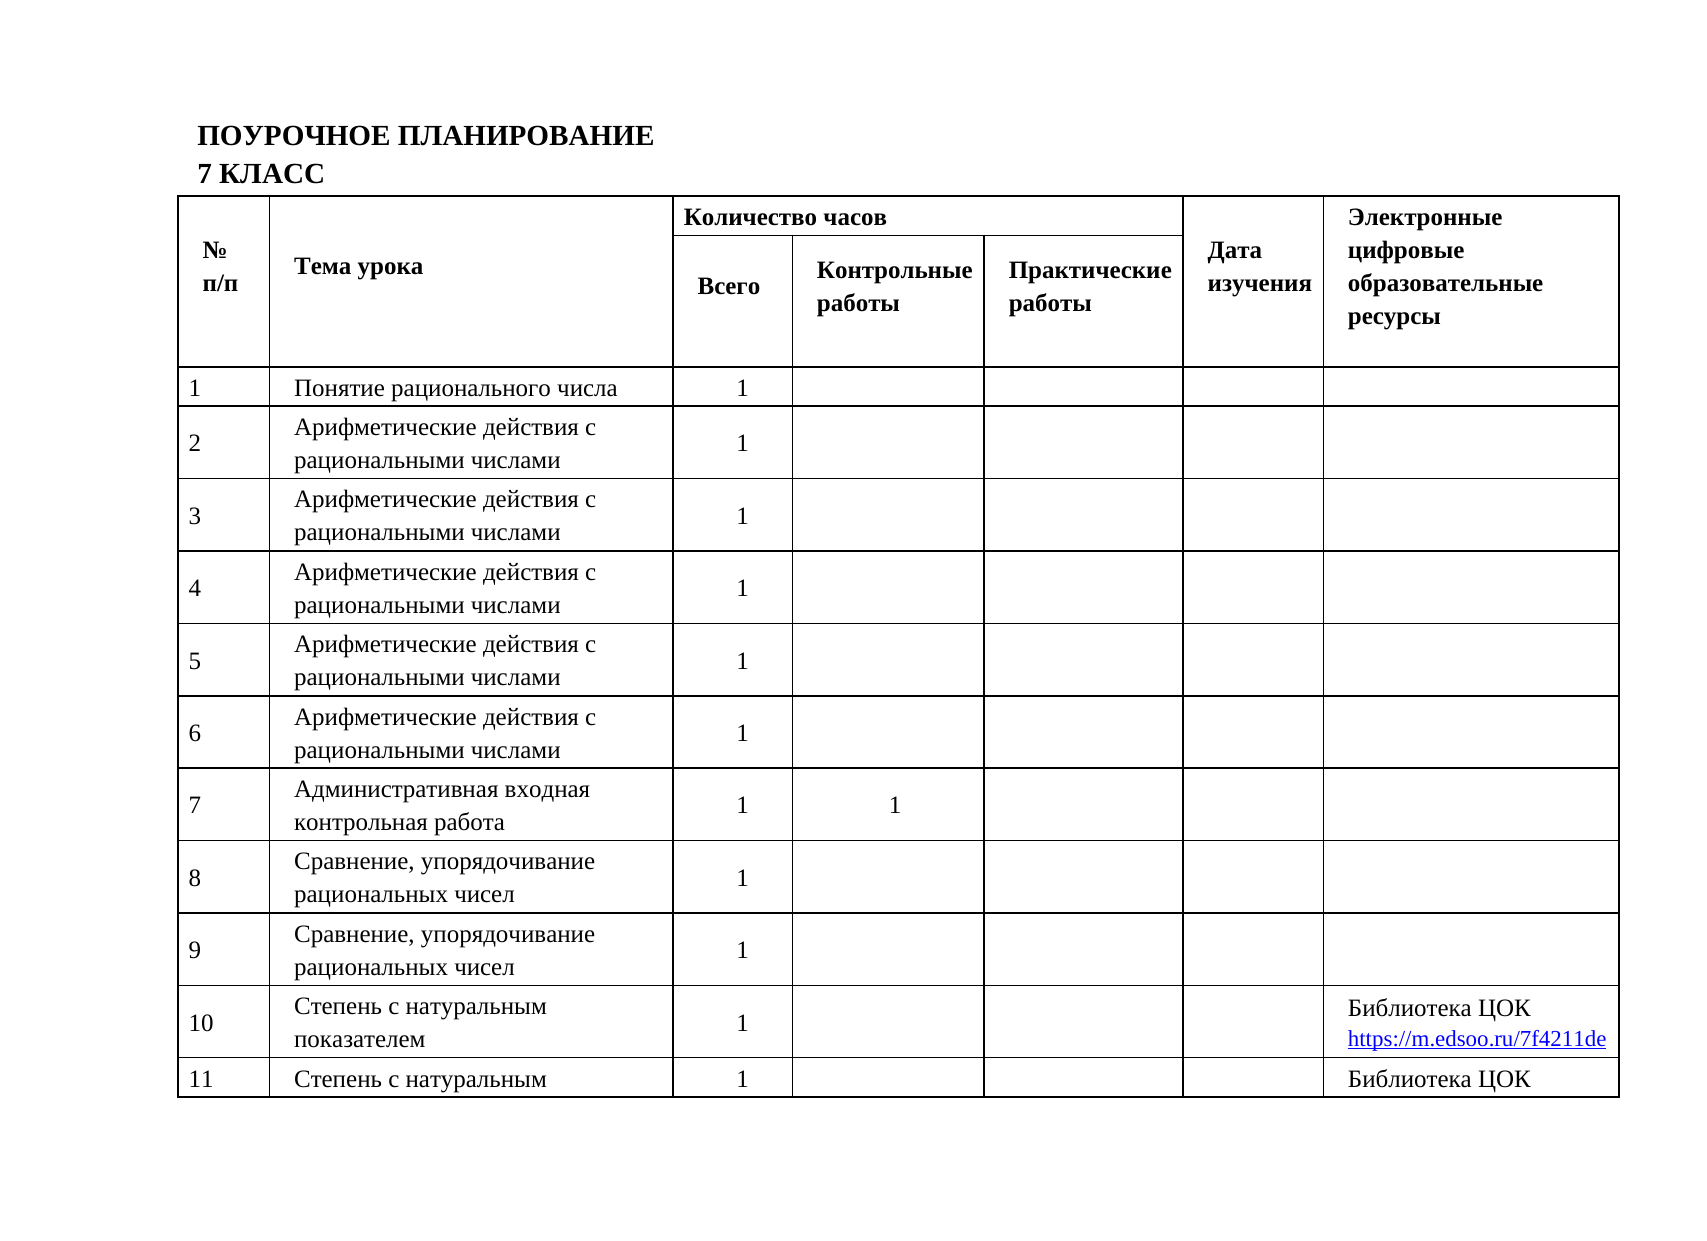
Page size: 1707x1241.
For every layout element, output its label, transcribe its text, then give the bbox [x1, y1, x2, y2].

table_cell 1 [179, 368, 269, 405]
table_cell [1324, 769, 1618, 840]
table_header Тема урока [270, 197, 672, 366]
table_cell Степень с натуральным показателем [270, 986, 672, 1057]
table_cell 1 [674, 841, 792, 912]
table_cell 6 [179, 697, 269, 767]
table_cell 5 [179, 624, 269, 695]
table_cell [985, 407, 1182, 478]
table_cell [270, 1058, 672, 1096]
table_cell [793, 986, 983, 1057]
table_cell [985, 479, 1182, 550]
table_cell 1 [674, 697, 792, 767]
table_cell [1324, 841, 1618, 912]
table_cell 1 [674, 407, 792, 478]
table_cell [793, 697, 983, 767]
table_cell Понятие рационального числа [270, 368, 672, 405]
table_cell [793, 1058, 983, 1096]
table_cell [985, 552, 1182, 622]
table_cell 1 [674, 986, 792, 1057]
table_cell Практические работы [985, 236, 1182, 366]
table_header № п/п [179, 197, 269, 366]
table_cell [1184, 697, 1323, 767]
table_cell [793, 407, 983, 478]
table_cell Всего [674, 236, 792, 366]
table_cell [1324, 914, 1618, 984]
table_cell [1184, 407, 1323, 478]
table_cell 1 [674, 368, 792, 405]
table_cell Библиотека ЦОК https://m.edsoo.ru/7f4211de [1324, 986, 1618, 1057]
table_cell [1184, 368, 1323, 405]
table_cell [1184, 769, 1323, 840]
table_cell 2 [179, 407, 269, 478]
table_cell [985, 1058, 1182, 1096]
table_cell Сравнение, упорядочивание рациональных чисел [270, 841, 672, 912]
table_cell 7 [179, 769, 269, 840]
table_cell [1324, 407, 1618, 478]
table_cell 3 [179, 479, 269, 550]
text ПОУРОЧНОЕ ПЛАНИРОВАНИЕ [190, 118, 1618, 152]
table_cell 4 [179, 552, 269, 622]
table_cell 8 [179, 841, 269, 912]
table_cell 1 [674, 914, 792, 984]
table_cell Арифметические действия с рациональными числами [270, 697, 672, 767]
table_cell 10 [179, 986, 269, 1057]
table_cell [793, 552, 983, 622]
table_cell [1184, 1058, 1323, 1096]
table_cell [985, 841, 1182, 912]
table_cell [1184, 552, 1323, 622]
table_cell Административная входная контрольная работа [270, 769, 672, 840]
table_header Электронные цифровые образовательные ресурсы [1324, 197, 1618, 366]
table_cell [1324, 368, 1618, 405]
table_cell Сравнение, упорядочивание рациональных чисел [270, 914, 672, 984]
table_cell [1184, 986, 1323, 1057]
table_cell 1 [674, 552, 792, 622]
table_cell [1184, 841, 1323, 912]
table_cell [1324, 552, 1618, 622]
table_cell [985, 368, 1182, 405]
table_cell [1324, 1058, 1618, 1096]
table_cell [1324, 697, 1618, 767]
table_cell 1 [674, 1058, 792, 1096]
table_cell [793, 914, 983, 984]
table_cell Арифметические действия с рациональными числами [270, 479, 672, 550]
table_cell 1 [674, 624, 792, 695]
text 7 КЛАСС [190, 157, 1618, 190]
table_cell 11 [179, 1058, 269, 1096]
table_cell [793, 368, 983, 405]
table_cell [1324, 624, 1618, 695]
table_cell [985, 986, 1182, 1057]
table_cell 9 [179, 914, 269, 984]
table_cell [793, 479, 983, 550]
table_cell Контрольные работы [793, 236, 983, 366]
table_cell Арифметические действия с рациональными числами [270, 407, 672, 478]
table_cell [1324, 479, 1618, 550]
table_cell [793, 624, 983, 695]
table_cell [1184, 914, 1323, 984]
table_cell [985, 697, 1182, 767]
table_header Количество часов [674, 197, 1182, 234]
table_cell [985, 914, 1182, 984]
table_cell [1184, 479, 1323, 550]
table_header Дата изучения [1184, 197, 1323, 366]
table_cell 1 [793, 769, 983, 840]
table_cell 1 [674, 479, 792, 550]
table_cell [985, 769, 1182, 840]
table_cell [985, 624, 1182, 695]
table_cell [1184, 624, 1323, 695]
table_cell Арифметические действия с рациональными числами [270, 552, 672, 622]
table_cell [793, 841, 983, 912]
table_cell Арифметические действия с рациональными числами [270, 624, 672, 695]
table_cell 1 [674, 769, 792, 840]
